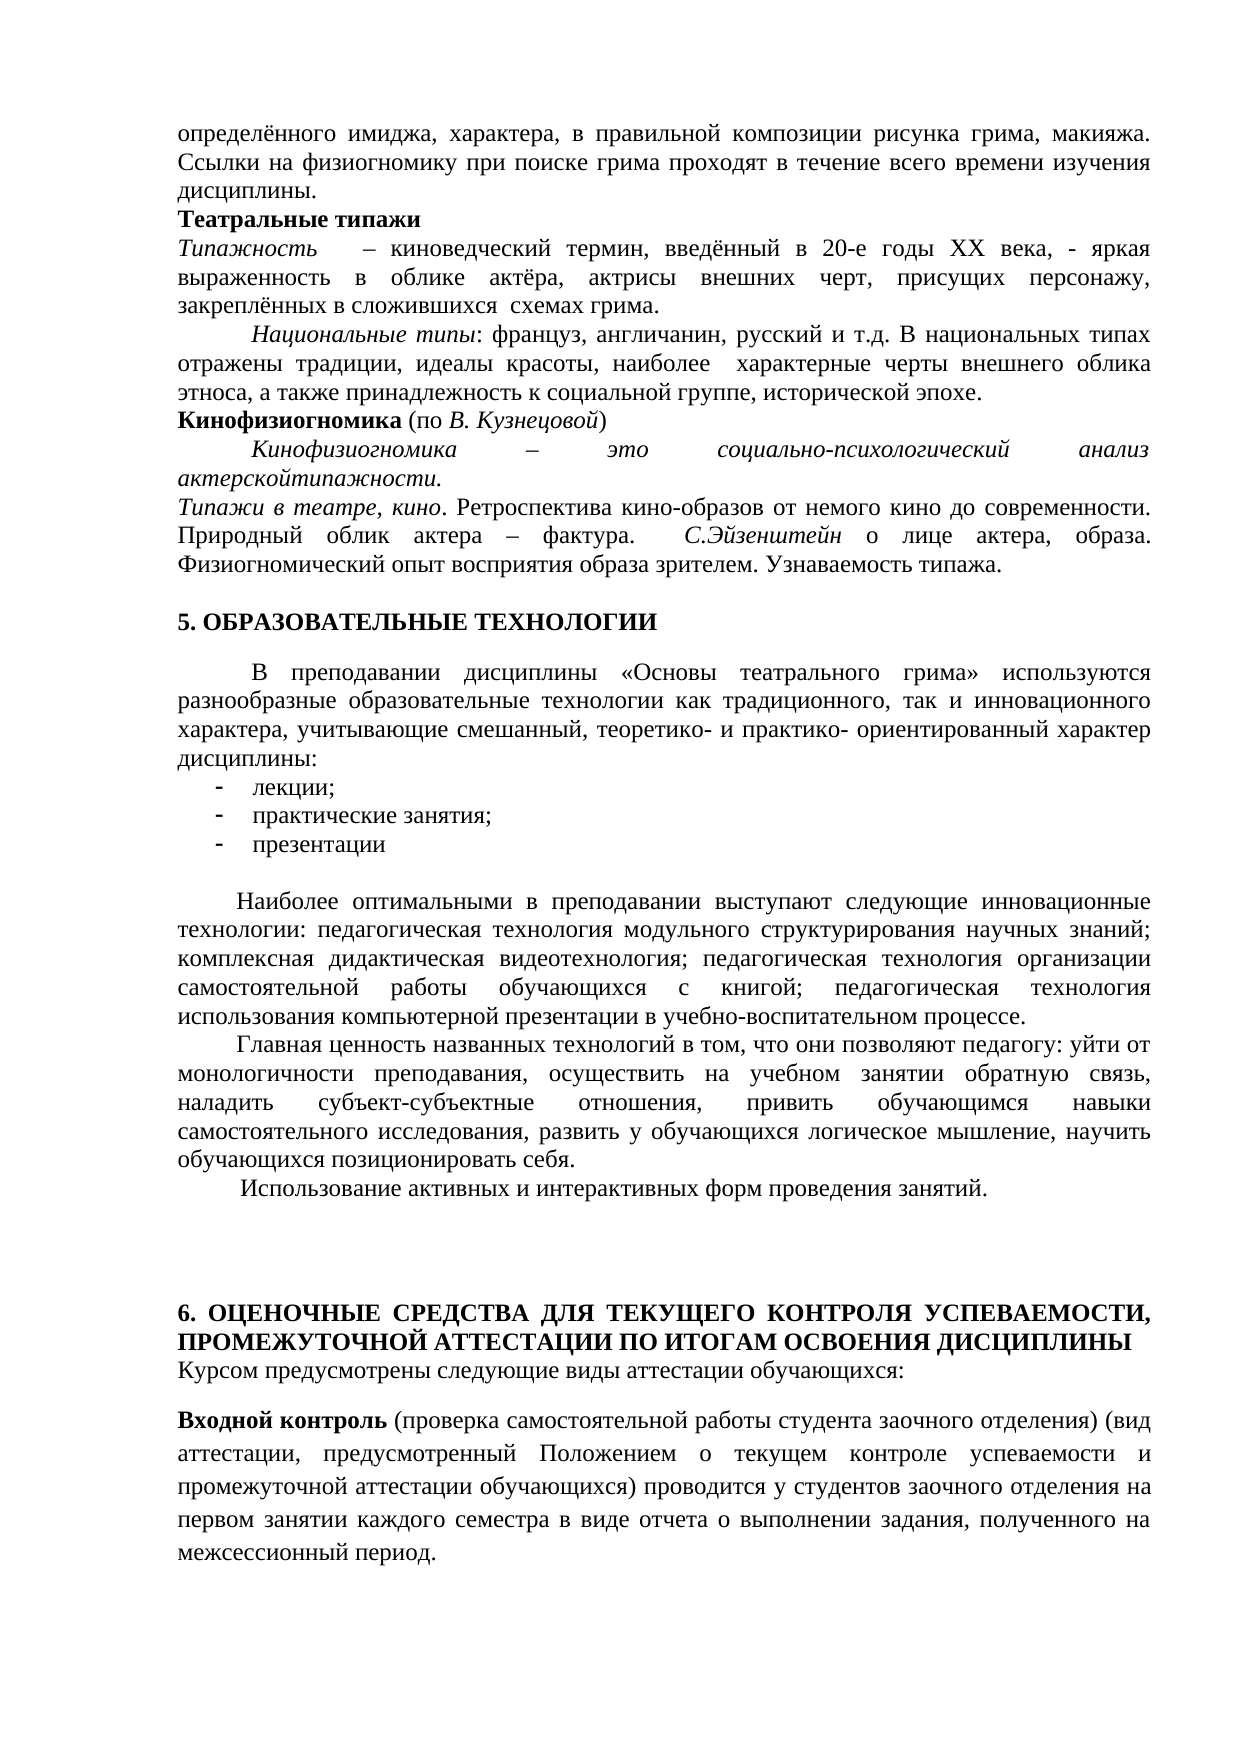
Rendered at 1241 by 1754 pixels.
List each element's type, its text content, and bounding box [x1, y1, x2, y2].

text 5. ОБРАЗОВАТЕЛЬНЫЕ ТЕХНОЛОГИИ [177, 607, 1152, 636]
text Курсом предусмотрены следующие виды аттестации обучающихся: [177, 1356, 1152, 1384]
text Типажи в театре, кино. Ретроспектива кино-образов от немого кино до современности. Природный облик актера – фактура. С.Эйзенштейн о лице актера, образа. Физиогномический опыт восприятия образа зрителем. Узнаваемость типажа. [177, 492, 1152, 578]
text Использование активных и интерактивных форм проведения занятий. [177, 1173, 1152, 1202]
text Типажность – киноведческий термин, введённый в 20-е годы ХХ века, - яркая выраженность в облике актёра, актрисы внешних черт, присущих персонажу, закреплённых в сложившихся схемах грима. [177, 233, 1152, 319]
text 6. ОЦЕНОЧНЫЕ СРЕДСТВА ДЛЯ ТЕКУЩЕГО КОНТРОЛЯ УСПЕВАЕМОСТИ, ПРОМЕЖУТОЧНОЙ АТТЕСТАЦИИ ПО ИТОГАМ ОСВОЕНИЯ ДИСЦИПЛИНЫ [177, 1298, 1152, 1356]
text Кинофизиогномика (по В. Кузнецовой) [177, 406, 1152, 434]
text Кинофизиогномика – это социально-психологический анализ актерскойтипажности. [177, 434, 1152, 492]
text Главная ценность названных технологий в том, что они позволяют педагогу: уйти от монологичности преподавания, осуществить на учебном занятии обратную связь, наладить субъект-субъектные отношения, привить обучающимся навыки самостоятельного исследования, развить у обучающихся логическое мышление, научить обучающихся позиционировать себя. [177, 1029, 1152, 1173]
list лекции; [215, 772, 1152, 800]
list практические занятия; [215, 800, 1152, 829]
text Наиболее оптимальными в преподавании выступают следующие инновационные технологии: педагогическая технология модульного структурирования научных знаний; комплексная дидактическая видеотехнология; педагогическая технология организации самостоятельной работы обучающихся с книгой; педагогическая технология использования компьютерной презентации в учебно-воспитательном процессе. [177, 886, 1152, 1029]
list презентации [215, 829, 1152, 858]
text В преподавании дисциплины «Основы театрального грима» используются разнообразные образовательные технологии как традиционного, так и инновационного характера, учитывающие смешанный, теоретико- и практико- ориентированный характер дисциплины: [177, 657, 1152, 772]
text Национальные типы: француз, англичанин, русский и т.д. В национальных типах отражены традиции, идеалы красоты, наиболее характерные черты внешнего облика этноса, а также принадлежность к социальной группе, исторической эпохе. [177, 319, 1152, 406]
text Театральные типажи [177, 204, 1152, 233]
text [177, 118, 1152, 204]
text Входной контроль (проверка самостоятельной работы студента заочного отделения) (вид аттестации, предусмотренный Положением о текущем контроле успеваемости и промежуточной аттестации обучающихся) проводится у студентов заочного отделения на первом занятии каждого семестра в виде отчета о выполнении задания, полученного на межсессионный период. [177, 1405, 1152, 1566]
